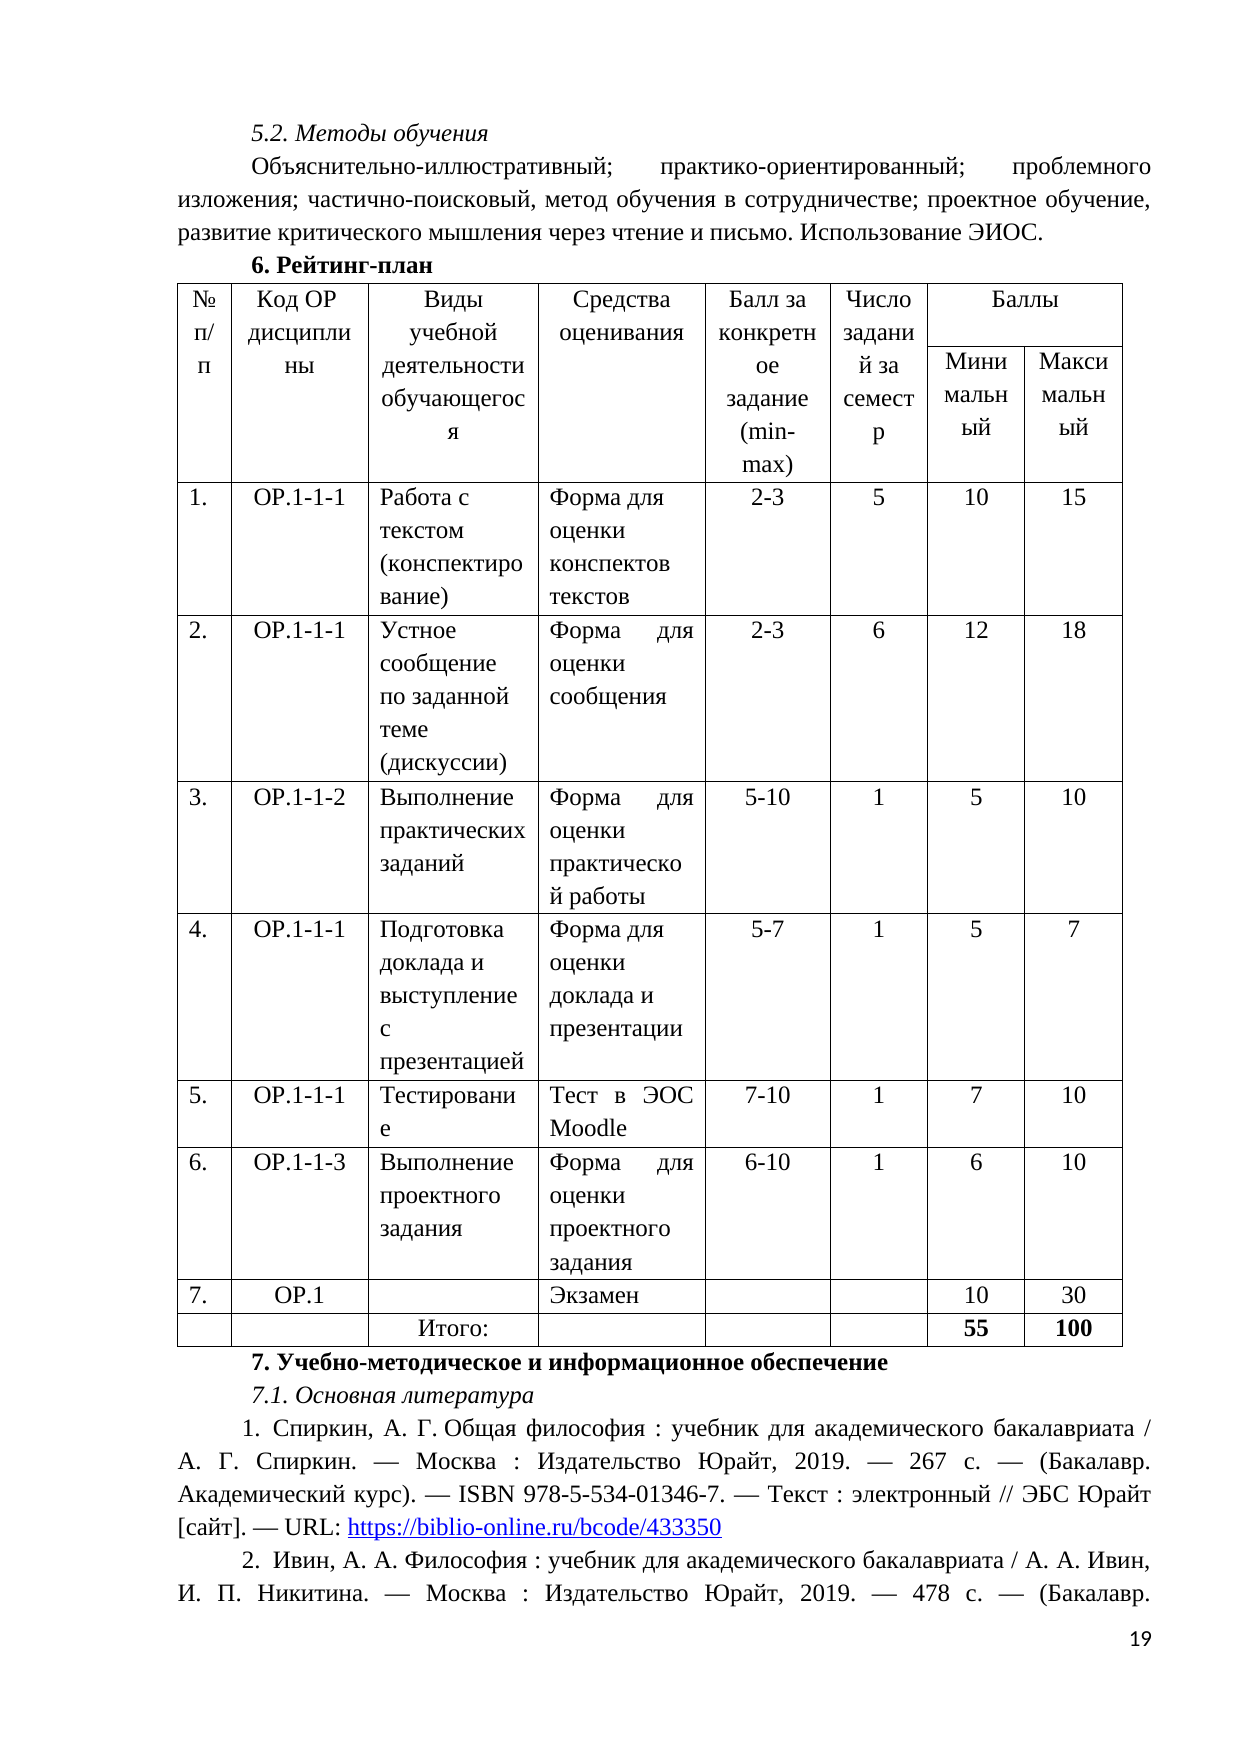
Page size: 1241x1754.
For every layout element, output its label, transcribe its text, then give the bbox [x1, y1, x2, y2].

table_cell 3. [178, 782, 231, 913]
table_cell ОР.1-1-3 [232, 1148, 368, 1279]
table_cell [369, 1280, 538, 1313]
table_cell 10 [1025, 1148, 1122, 1279]
table_cell Форма для оценки конспектов текстов [539, 483, 705, 615]
table_cell 100 [1025, 1314, 1122, 1346]
text 6. Рейтинг-план [177, 250, 1152, 279]
table_cell Выполнение проектного задания [369, 1148, 538, 1279]
table_cell 6 [831, 616, 927, 781]
table_header Число заданий за семестр [831, 284, 927, 481]
table_cell Экзамен [539, 1280, 705, 1313]
table_cell Форма для оценки проектного задания [539, 1148, 705, 1279]
list Спиркин, А. Г. Общая философия : учебник для академического бакалавриата / А. Г. Спиркин. — Москва : Издательство Юрайт, 2019. — 267 с. — (Бакалавр. Академический курс). — ISBN 978-5-534-01346-7. — Текст : электронный // ЭБС Юрайт [сайт]. — URL: https://biblio-online.ru/bcode/433350 [177, 1413, 1152, 1446]
table_header Баллы [928, 284, 1122, 346]
table_cell 1. [178, 483, 231, 615]
table_cell 5 [928, 782, 1024, 913]
table_cell Форма для оценки практической работы [539, 782, 705, 913]
table_cell [706, 1280, 830, 1313]
text 7. Учебно-методическое и информационное обеспечение [177, 1347, 1152, 1376]
table_cell [831, 1280, 927, 1313]
table_cell 55 [928, 1314, 1024, 1346]
table_cell Форма для оценки сообщения [539, 616, 705, 781]
list Спиркин, А. Г. Общая философия : учебник для академического бакалавриата / А. Г. Спиркин. — Москва : Издательство Юрайт, 2019. — 267 с. — (Бакалавр. Академический курс). — ISBN 978-5-534-01346-7. — Текст : электронный // ЭБС Юрайт [сайт]. — URL: https://biblio-online.ru/bcode/433350 [177, 1508, 1152, 1541]
table_cell 1 [831, 914, 927, 1080]
table_cell 6-10 [706, 1148, 830, 1279]
table_header Балл за конкретное задание (min-max) [706, 284, 830, 481]
table_cell Работа с текстом (конспектирование) [369, 483, 538, 615]
table_cell 4. [178, 914, 231, 1080]
table_cell 10 [1025, 782, 1122, 913]
table_cell 2-3 [706, 616, 830, 781]
table_cell 10 [1025, 1081, 1122, 1147]
table_header Виды учебной деятельности обучающегося [369, 284, 538, 481]
table_cell 7 [928, 1081, 1024, 1147]
table_cell [706, 1314, 830, 1346]
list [177, 1545, 1152, 1578]
table_cell [178, 1314, 231, 1346]
table_cell 30 [1025, 1280, 1122, 1313]
table_cell 5 [831, 483, 927, 615]
table_cell 2-3 [706, 483, 830, 615]
table_cell Тест в ЭОС Moodle [539, 1081, 705, 1147]
table_cell ОР.1 [232, 1280, 368, 1313]
table_cell Форма для оценки доклада и презентации [539, 914, 705, 1080]
table_cell 15 [1025, 483, 1122, 615]
text 7.1. Основная литература [177, 1380, 1152, 1408]
table_cell 7. [178, 1280, 231, 1313]
table_cell ОР.1-1-1 [232, 914, 368, 1080]
table_header Код ОР дисциплины [232, 284, 368, 481]
table_cell Максимальный [1025, 347, 1122, 481]
table_cell Выполнение практических заданий [369, 782, 538, 913]
table_cell 18 [1025, 616, 1122, 781]
table_cell 2. [178, 616, 231, 781]
table_cell 6. [178, 1148, 231, 1279]
table_cell 1 [831, 782, 927, 913]
table_cell Тестирование [369, 1081, 538, 1147]
table_cell Устное сообщение по заданной теме (дискуссии) [369, 616, 538, 781]
table_cell Итого: [369, 1314, 538, 1346]
table_cell 1 [831, 1148, 927, 1279]
table_cell 5-7 [706, 914, 830, 1080]
table_cell 7-10 [706, 1081, 830, 1147]
table_cell 12 [928, 616, 1024, 781]
table_cell Подготовка доклада и выступление с презентацией [369, 914, 538, 1080]
text 5.2. Методы обучения [177, 118, 1152, 147]
table_cell ОР.1-1-1 [232, 483, 368, 615]
table_cell 5 [928, 914, 1024, 1080]
text Объяснительно-иллюстративный; практико-ориентированный; проблемного изложения; частично-поисковый, метод обучения в сотрудничестве; проектное обучение, развитие критического мышления через чтение и письмо. Использование ЭИОС. [177, 151, 1152, 246]
table_cell 1 [831, 1081, 927, 1147]
table_cell ОР.1-1-1 [232, 616, 368, 781]
table_header Средства оценивания [539, 284, 705, 481]
table_cell Минимальный [928, 347, 1024, 481]
table_cell 6 [928, 1148, 1024, 1279]
table_header № п/п [178, 284, 231, 481]
table_cell ОР.1-1-1 [232, 1081, 368, 1147]
table_cell 5-10 [706, 782, 830, 913]
table_cell 7 [1025, 914, 1122, 1080]
table_cell [232, 1314, 368, 1346]
table_cell 10 [928, 1280, 1024, 1313]
table_cell 10 [928, 483, 1024, 615]
table_cell 5. [178, 1081, 231, 1147]
table_cell [831, 1314, 927, 1346]
table_cell [539, 1314, 705, 1346]
table_cell ОР.1-1-2 [232, 782, 368, 913]
